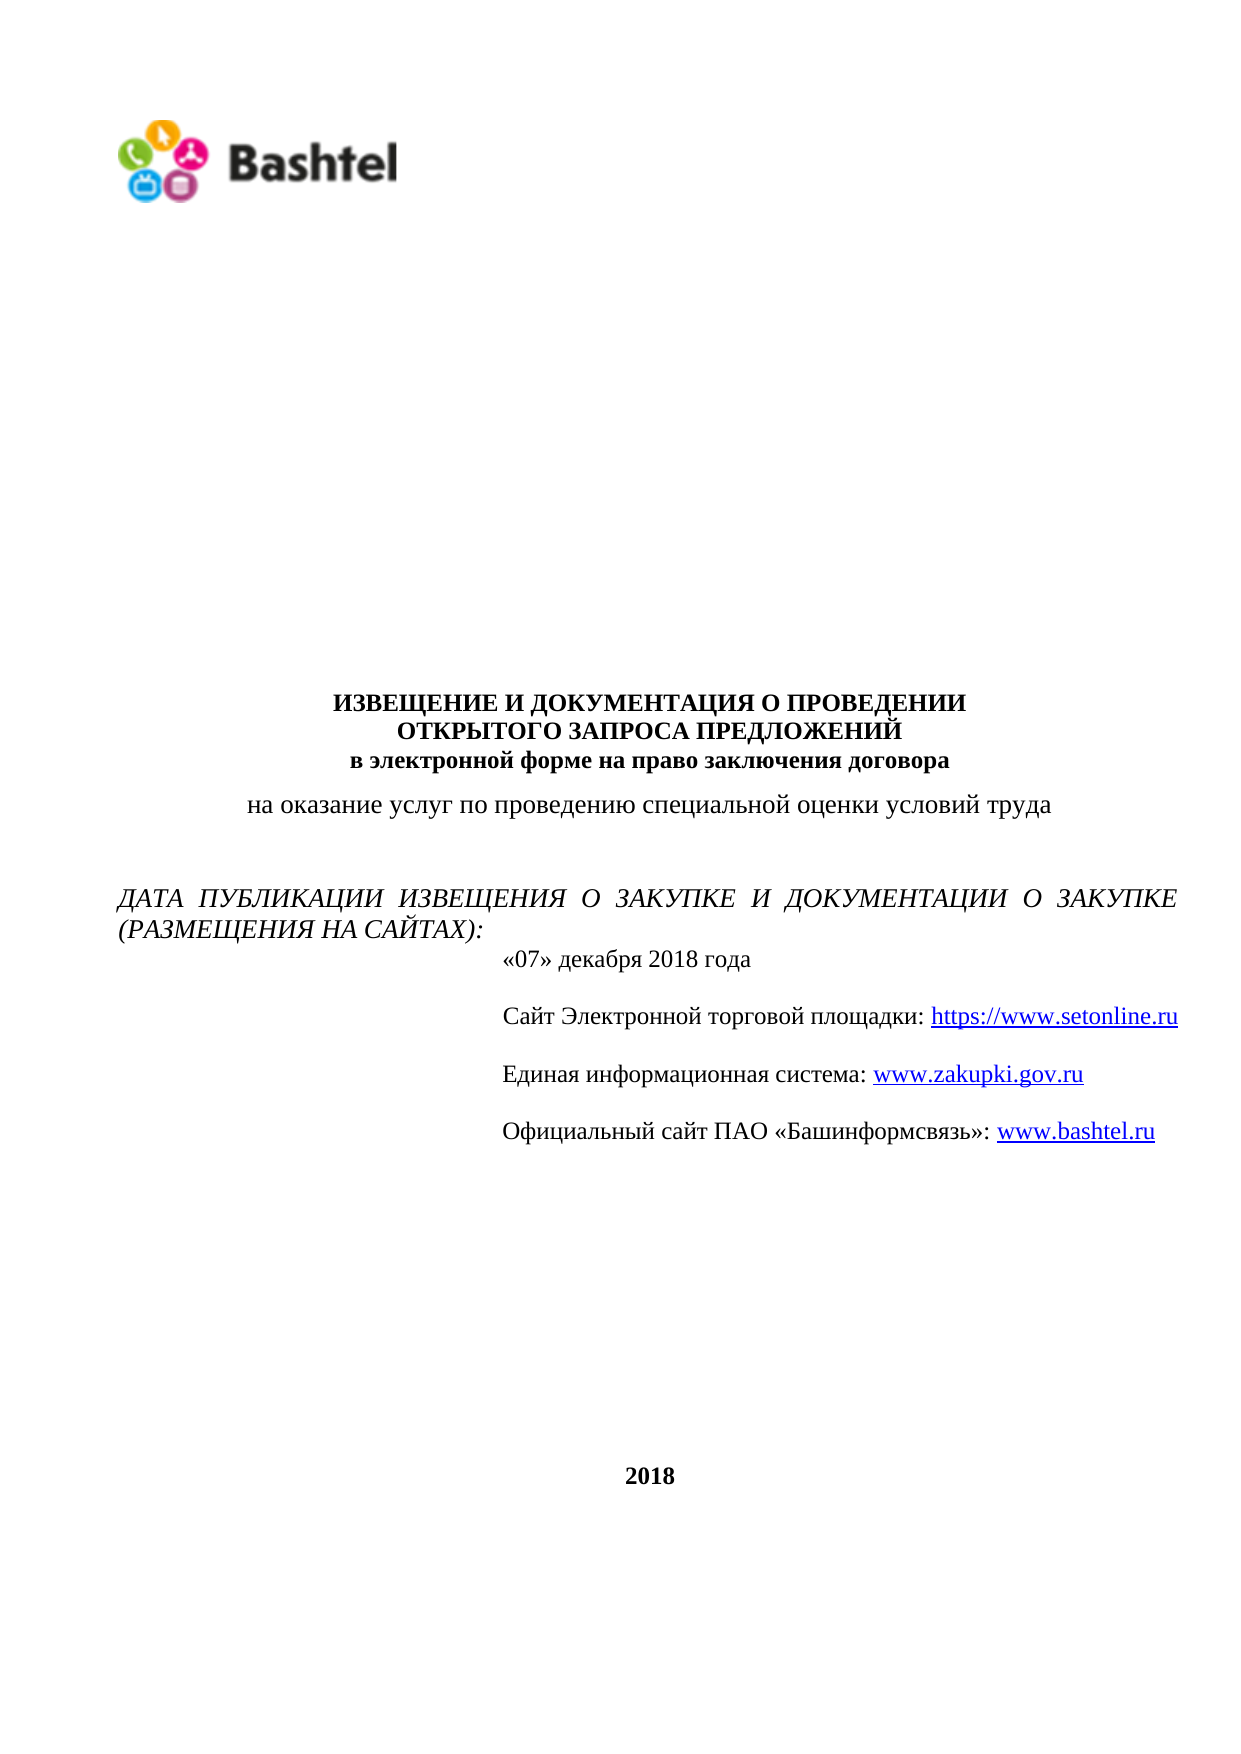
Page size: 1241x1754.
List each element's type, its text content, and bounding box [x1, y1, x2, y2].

text на оказание услуг по проведению специальной оценки условий труда [118, 788, 1181, 819]
text в электронной форме на право заключения договора [118, 745, 1181, 774]
text ИЗВЕЩЕНИЕ И ДОКУМЕНТАЦИЯ О ПРОВЕДЕНИИ [118, 688, 1181, 716]
text 2018 [118, 1461, 1181, 1490]
picture [118, 120, 397, 203]
text Единая информационная система: www.zakupki.gov.ru [502, 1059, 1181, 1088]
text ОТКРЫТОГО ЗАПРОСА ПРЕДЛОЖЕНИЙ [118, 716, 1181, 745]
text «07» декабря 2018 года [502, 944, 1181, 973]
text Официальный сайт ПАО «Башинформсвязь»: www.bashtel.ru [502, 1116, 1181, 1145]
text Сайт Электронной торговой площадки: https://www.setonline.ru [490, 1001, 1181, 1030]
text ДАТА ПУБЛИКАЦИИ ИЗВЕЩЕНИЯ О ЗАКУПКЕ И ДОКУМЕНТАЦИИ О ЗАКУПКЕ (РАЗМЕЩЕНИЯ НА САЙТАХ): [118, 882, 1181, 944]
